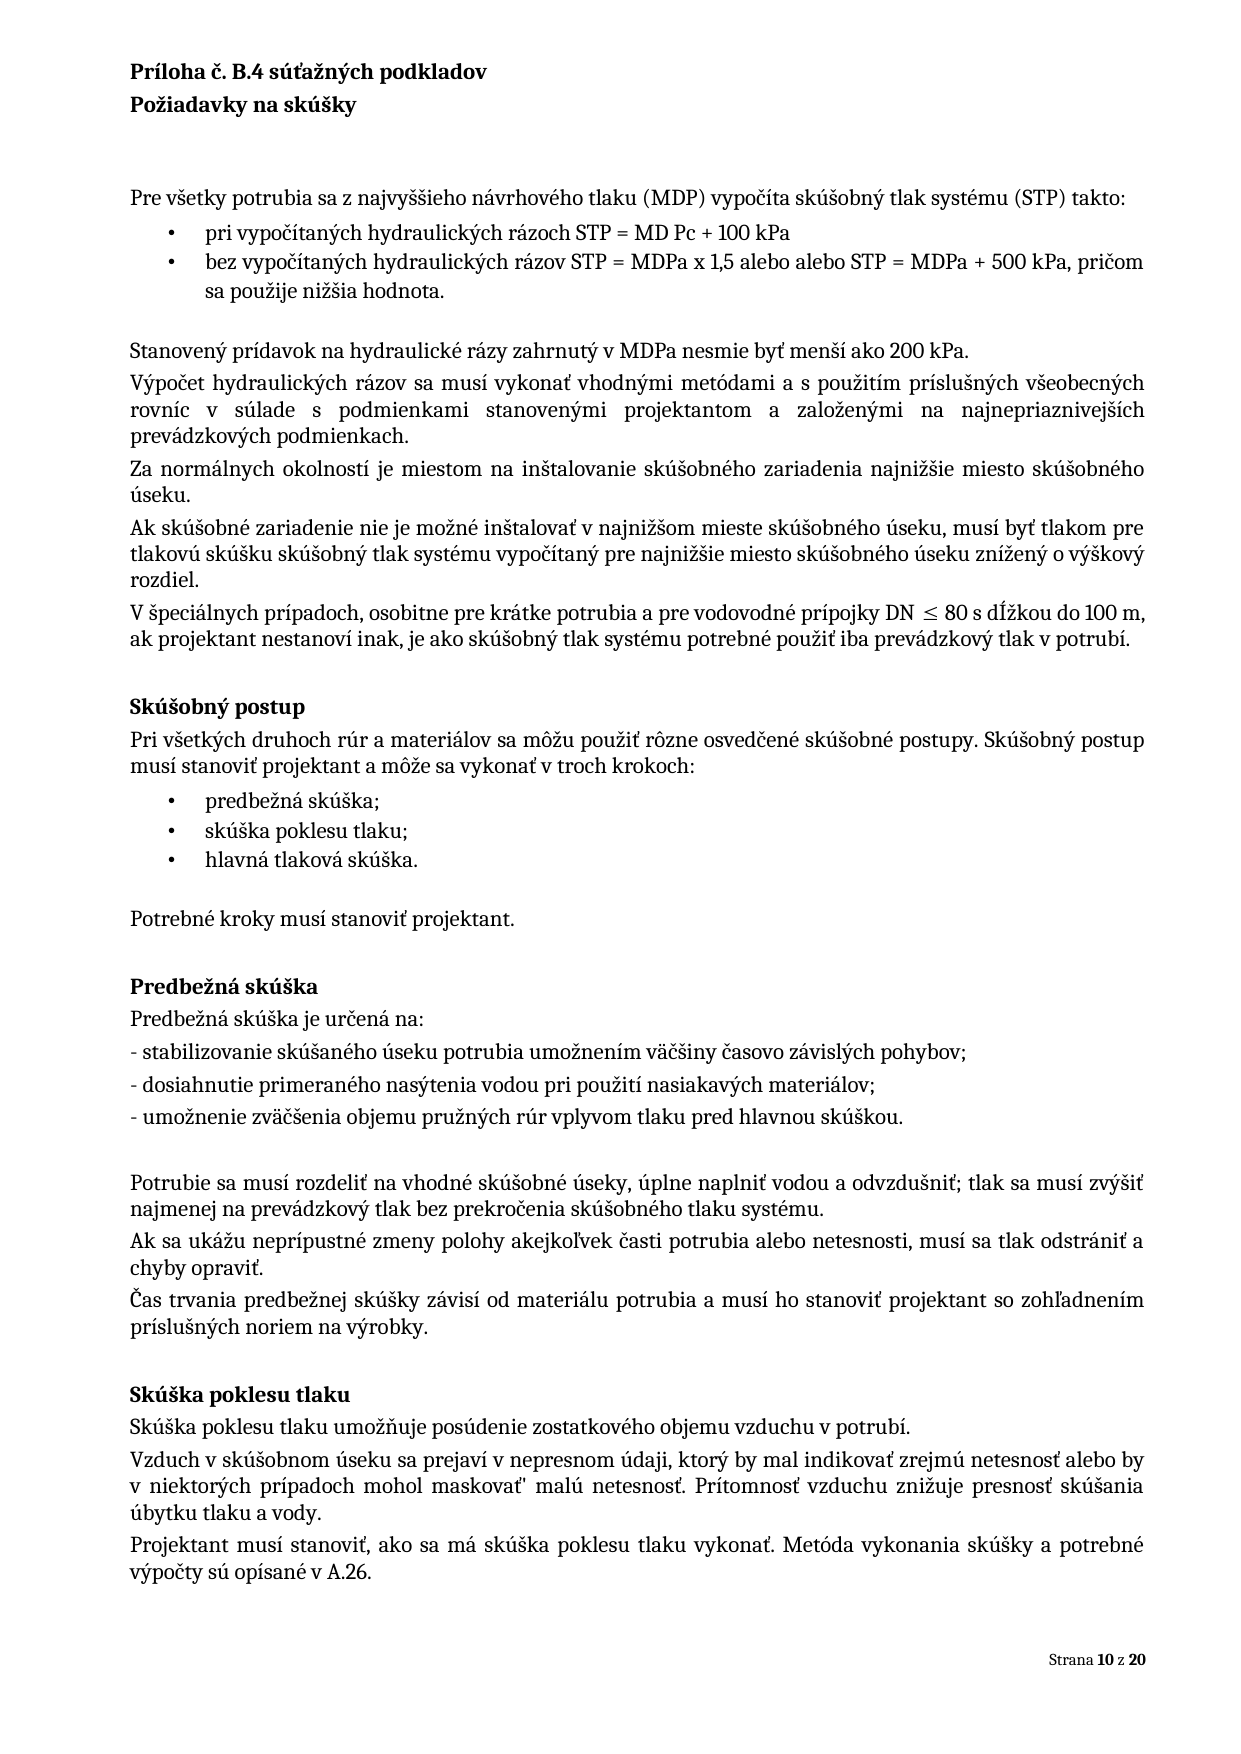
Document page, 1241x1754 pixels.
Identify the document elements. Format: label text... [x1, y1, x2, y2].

text Potrebné kroky musí stanoviť projektant. [130, 906, 1146, 932]
list hlavná tlaková skúška. [167, 844, 1146, 873]
text Projektant musí stanoviť, ako sa má skúška poklesu tlaku vykonať. Metóda vykonania skúšky a potrebné výpočty sú opísané v A.26. [130, 1532, 1146, 1585]
text Skúška poklesu tlaku [130, 1379, 1146, 1408]
text Čas trvania predbežnej skúšky závisí od materiálu potrubia a musí ho stanoviť projektant so zohľadnením príslušných noriem na výrobky. [130, 1287, 1146, 1340]
text Potrubie sa musí rozdeliť na vhodné skúšobné úseky, úplne naplniť vodou a odvzdušniť; tlak sa musí zvýšiť najmenej na prevádzkový tlak bez prekročenia skúšobného tlaku systému. [130, 1169, 1146, 1222]
text - stabilizovanie skúšaného úseku potrubia umožnením väčšiny časovo závislých pohybov; [130, 1039, 1146, 1065]
text Skúška poklesu tlaku umožňuje posúdenie zostatkového objemu vzduchu v potrubí. [130, 1414, 1146, 1441]
text Predbežná skúška je určená na: [130, 1006, 1146, 1033]
text Vzduch v skúšobnom úseku sa prejaví v nepresnom údaji, ktorý by mal indikovať zrejmú netesnosť alebo by v niektorých prípadoch mohol maskovať' malú netesnosť. Prítomnosť vzduchu znižuje presnosť skúšania úbytku tlaku a vody. [130, 1447, 1146, 1526]
list skúška poklesu tlaku; [167, 815, 1146, 844]
text - dosiahnutie primeraného nasýtenia vodou pri použití nasiakavých materiálov; [130, 1071, 1146, 1098]
text Ak skúšobné zariadenie nie je možné inštalovať v najnižšom mieste skúšobného úseku, musí byť tlakom pre tlakovú skúšku skúšobný tlak systému vypočítaný pre najnižšie miesto skúšobného úseku znížený o výškový rozdiel. [130, 514, 1146, 593]
text Predbežná skúška [130, 971, 1146, 1000]
list predbežná skúška; [167, 786, 1146, 815]
text Skúšobný postup [130, 691, 1146, 720]
text V špeciálnych prípadoch, osobitne pre krátke potrubia a pre vodovodné prípojky DN 80 s dÍžkou do 100 m, ak projektant nestanoví inak, je ako skúšobný tlak systému potrebné použiť iba prevádzkový tlak v potrubí. [130, 599, 1146, 652]
list pri vypočítaných hydraulických rázoch STP = MD Pc + 100 kPa [167, 217, 1146, 246]
text Pre všetky potrubia sa z najvyššieho návrhového tlaku (MDP) vypočíta skúšobný tlak systému (STP) takto: [130, 185, 1146, 211]
text Stanovený prídavok na hydraulické rázy zahrnutý v MDPa nesmie byť menší ako 200 kPa. [130, 337, 1146, 364]
text Výpočet hydraulických rázov sa musí vykonať vhodnými metódami a s použitím príslušných všeobecných rovníc v súlade s podmienkami stanovenými projektantom a založenými na najnepriaznivejších prevádzkových podmienkach. [130, 370, 1146, 449]
text - umožnenie zväčšenia objemu pružných rúr vplyvom tlaku pred hlavnou skúškou. [130, 1104, 1146, 1130]
list bez vypočítaných hydraulických rázov STP = MDPa x 1,5 alebo alebo STP = MDPa + 500 kPa, pričom sa použije nižšia hodnota. [167, 246, 1146, 305]
text Za normálnych okolností je miestom na inštalovanie skúšobného zariadenia najnižšie miesto skúšobného úseku. [130, 455, 1146, 508]
text Ak sa ukážu neprípustné zmeny polohy akejkoľvek časti potrubia alebo netesnosti, musí sa tlak odstrániť a chyby opraviť. [130, 1228, 1146, 1281]
text Pri všetkých druhoch rúr a materiálov sa môžu použiť rôzne osvedčené skúšobné postupy. Skúšobný postup musí stanoviť projektant a môže sa vykonať v troch krokoch: [130, 727, 1146, 779]
